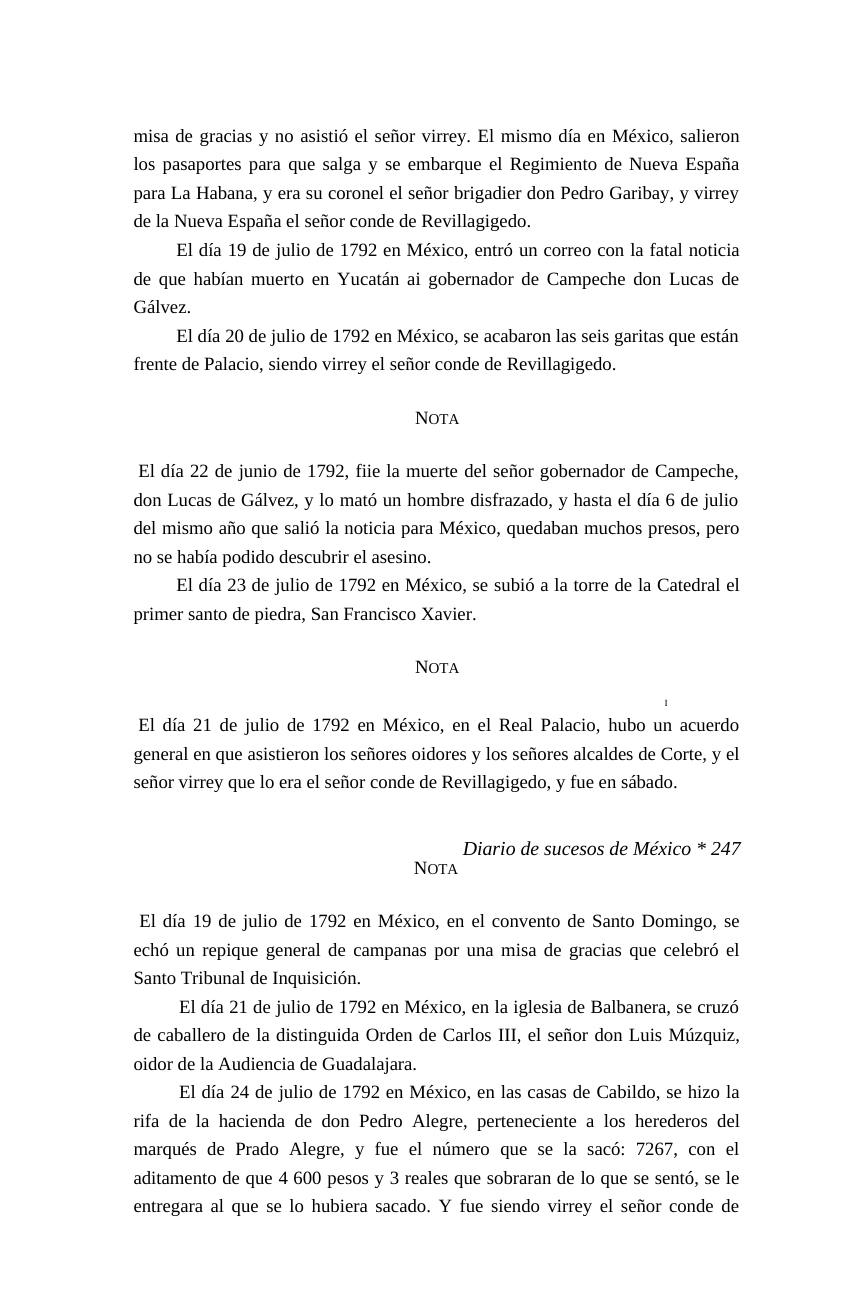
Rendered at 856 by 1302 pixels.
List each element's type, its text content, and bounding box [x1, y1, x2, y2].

text El día 19 de julio de 1792 en México, entró un correo con la fatal noticia de que habían muerto en Yucatán ai gobernador de Campeche don Lucas de Gálvez. [133, 234, 741, 319]
text El día 23 de julio de 1792 en México, se subió a la torre de la Catedral el primer santo de piedra, San Francisco Xavier. [133, 569, 741, 626]
text El día 20 de julio de 1792 en México, se acabaron las seis garitas que están frente de Palacio, siendo virrey el señor conde de Revillagigedo. [133, 319, 741, 376]
text El día 22 de junio de 1792, fiie la muerte del señor gobernador de Campeche, don Lucas de Gálvez, y lo mató un hombre disfrazado, y hasta el día 6 de julio del mismo año que salió la noticia para México, quedaban muchos presos, pero no se había podido descubrir el asesino. [133, 455, 741, 569]
text Nota [133, 859, 738, 878]
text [133, 119, 741, 234]
text Nota [133, 659, 741, 678]
text El día 21 de julio de 1792 en México, en el Real Palacio, hubo un acuerdo general en que asistieron los señores oidores y los señores alcaldes de Corte, y el señor virrey que lo era el señor conde de Revillagigedo, y fue en sábado. [133, 708, 741, 795]
text Diario de sucesos de México * 247 [133, 839, 741, 859]
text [133, 1076, 741, 1218]
text El día 21 de julio de 1792 en México, en la iglesia de Balbanera, se cruzó de caballero de la distinguida Orden de Carlos III, el señor don Luis Múzquiz, oidor de la Audiencia de Guadalajara. [133, 990, 741, 1076]
text Nota [133, 409, 741, 428]
text El día 19 de julio de 1792 en México, en el convento de Santo Domingo, se echó un repique general de campanas por una misa de gracias que celebró el Santo Tribunal de Inquisición. [133, 904, 741, 990]
